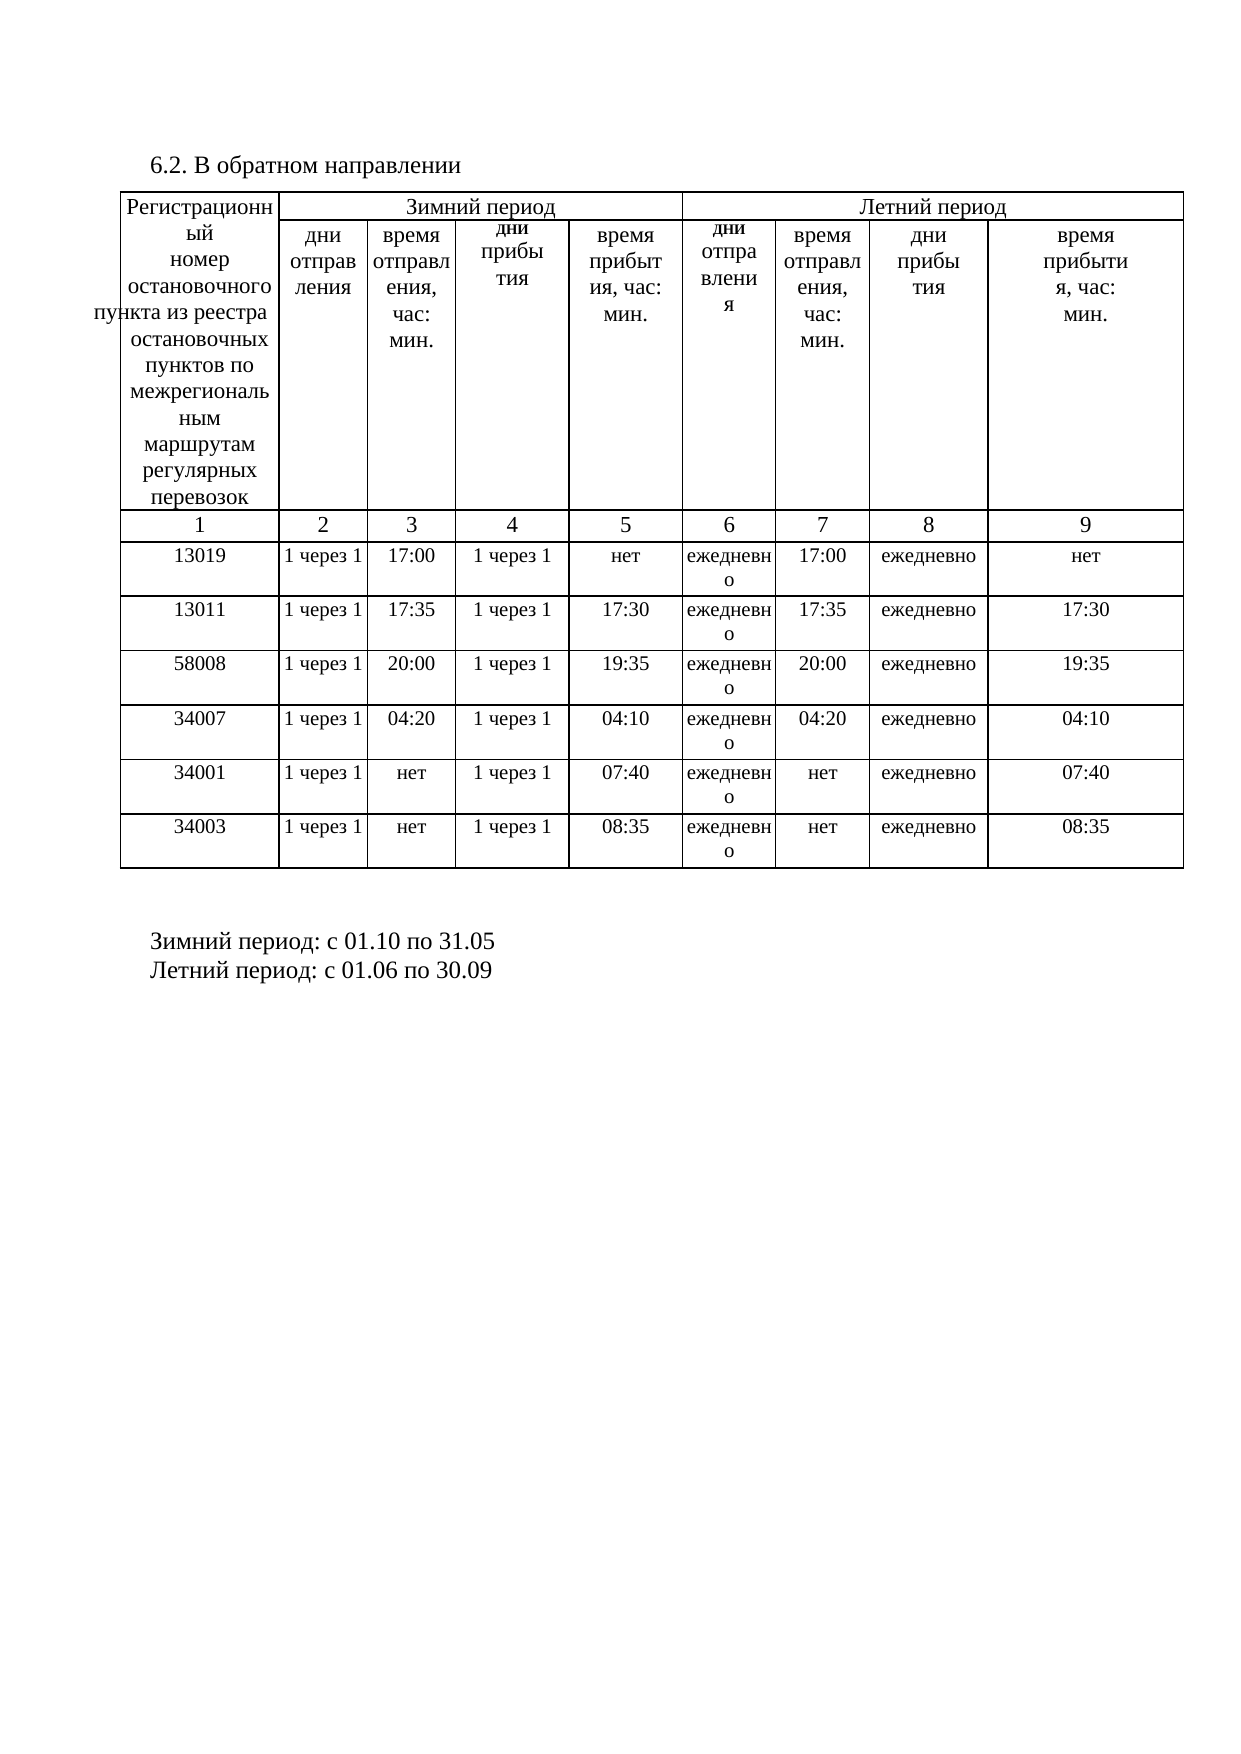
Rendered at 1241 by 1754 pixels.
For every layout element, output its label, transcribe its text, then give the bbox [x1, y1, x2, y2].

table_cell дни прибы тия [870, 221, 987, 509]
table_cell 9 [989, 511, 1183, 541]
table_cell ДНИ отпра влени я [683, 221, 775, 509]
table_header Зимний период [280, 193, 682, 219]
table_cell 1 через 1 [280, 706, 367, 758]
table_cell время отправл ения, час: мин. [368, 221, 455, 509]
table_cell время отправл ения, час: мин. [776, 221, 869, 509]
table_cell 17:30 [570, 597, 682, 650]
table_cell нет [776, 760, 869, 813]
table_cell 4 [456, 511, 568, 541]
table_cell ежедневно [683, 760, 775, 813]
table_cell ежедневно [870, 760, 987, 813]
table_cell 17:00 [776, 543, 869, 595]
table_cell 04:20 [368, 706, 455, 758]
table_cell 04:20 [776, 706, 869, 758]
table_cell 17:35 [776, 597, 869, 650]
table_cell 20:00 [776, 651, 869, 704]
table_cell 08:35 [570, 815, 682, 867]
table_cell ежедневно [870, 543, 987, 595]
table_cell нет [570, 543, 682, 595]
table_cell 7 [776, 511, 869, 541]
table_cell 1 через 1 [456, 597, 568, 650]
table_cell ДНИ прибы тия [456, 221, 568, 509]
table_cell 1 через 1 [456, 651, 568, 704]
table_cell 17:30 [989, 597, 1183, 650]
table_cell 1 через 1 [280, 597, 367, 650]
table_header Регистрационный номер остановочного пункта из реестра остановочных пунктов по межрегиональным маршрутам регулярных перевозок [121, 193, 278, 509]
table_header Летний период [683, 193, 1183, 219]
table_cell дни отправ ления [280, 221, 367, 509]
table_cell 1 через 1 [456, 760, 568, 813]
table_cell время прибыти я, час: мин. [989, 221, 1183, 509]
table_cell ежедневно [870, 597, 987, 650]
table_cell 20:00 [368, 651, 455, 704]
table_cell ежедневно [870, 706, 987, 758]
table_cell 34001 [121, 760, 278, 813]
table_cell 34007 [121, 706, 278, 758]
table_cell 6 [683, 511, 775, 541]
table_cell нет [368, 815, 455, 867]
table_cell 1 через 1 [280, 651, 367, 704]
table_cell 2 [280, 511, 367, 541]
table_cell ежедневно [870, 815, 987, 867]
table_cell ежедневно [683, 706, 775, 758]
table_cell 13019 [121, 543, 278, 595]
table_cell 17:00 [368, 543, 455, 595]
table_cell ежедневно [870, 651, 987, 704]
table_cell 17:35 [368, 597, 455, 650]
table_cell 1 через 1 [280, 760, 367, 813]
table_cell 1 через 1 [280, 815, 367, 867]
table_cell 19:35 [570, 651, 682, 704]
table_cell 19:35 [989, 651, 1183, 704]
table_cell 04:10 [570, 706, 682, 758]
table_cell 08:35 [989, 815, 1183, 867]
table_cell 07:40 [570, 760, 682, 813]
table_cell нет [776, 815, 869, 867]
table_cell ежедневно [683, 597, 775, 650]
table_cell ежедневно [683, 815, 775, 867]
table_cell 3 [368, 511, 455, 541]
table_cell нет [989, 543, 1183, 595]
text Зимний период: с 01.10 по 31.05 [150, 926, 1090, 955]
table_cell 13011 [121, 597, 278, 650]
table_cell 58008 [121, 651, 278, 704]
table_cell ежедневно [683, 543, 775, 595]
table_cell ежедневно [683, 651, 775, 704]
table_cell 1 через 1 [456, 815, 568, 867]
table_cell 1 через 1 [456, 543, 568, 595]
text 6.2. В обратном направлении [150, 150, 1090, 179]
table_cell 04:10 [989, 706, 1183, 758]
table_cell 1 через 1 [456, 706, 568, 758]
table_cell 07:40 [989, 760, 1183, 813]
table_cell время прибыт ия, час: мин. [570, 221, 682, 509]
table_cell 34003 [121, 815, 278, 867]
text Летний период: с 01.06 по 30.09 [150, 955, 1090, 984]
table_cell нет [368, 760, 455, 813]
table_cell 8 [870, 511, 987, 541]
table_cell 1 через 1 [280, 543, 367, 595]
table_cell 1 [121, 511, 278, 541]
table_cell 5 [570, 511, 682, 541]
